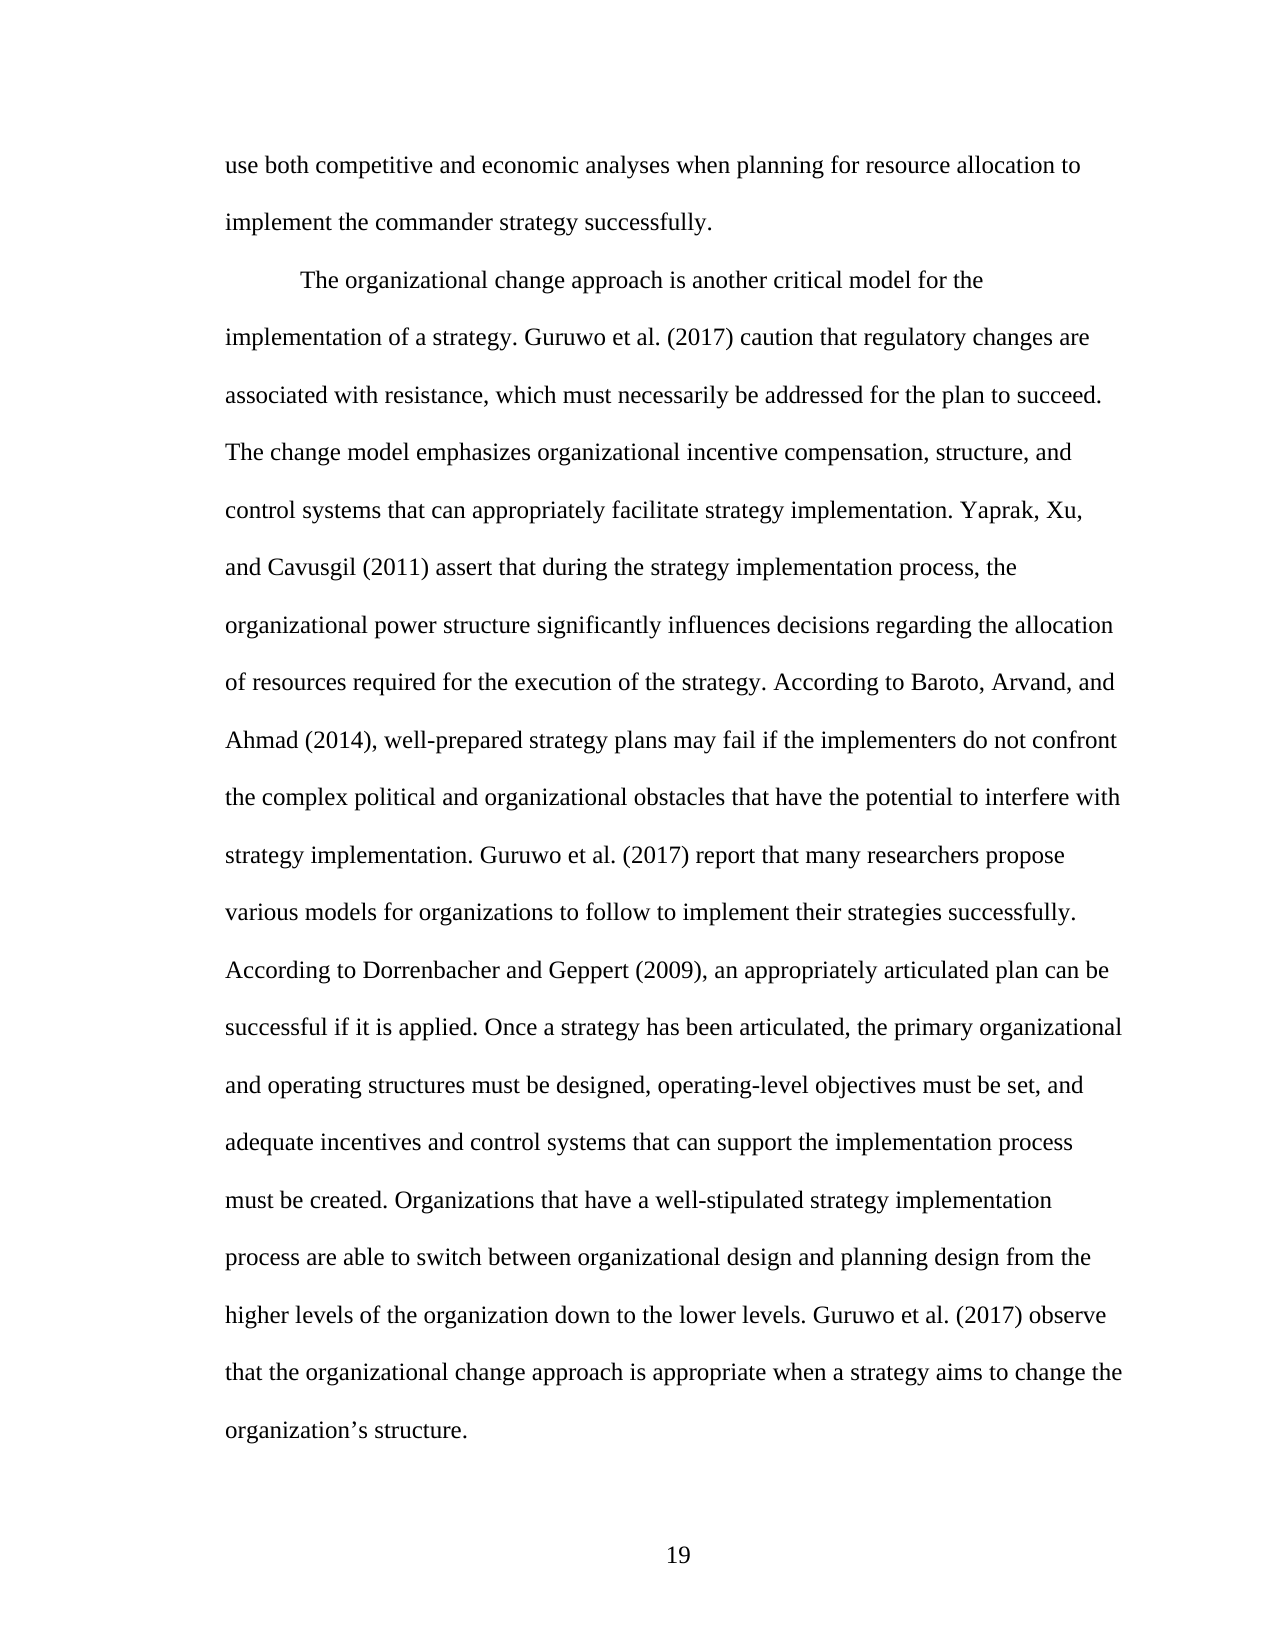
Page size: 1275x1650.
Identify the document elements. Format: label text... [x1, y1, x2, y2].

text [225, 150, 1125, 236]
text The organizational change approach is another critical model for the implementation of a strategy. Guruwo et al. (2017) caution that regulatory changes are associated with resistance, which must necessarily be addressed for the plan to succeed. The change model emphasizes organizational incentive compensation, structure, and control systems that can appropriately facilitate strategy implementation. Yaprak, Xu, and Cavusgil (2011) assert that during the strategy implementation process, the organizational power structure significantly influences decisions regarding the allocation of resources required for the execution of the strategy. According to Baroto, Arvand, and Ahmad (2014), well-prepared strategy plans may fail if the implementers do not confront the complex political and organizational obstacles that have the potential to interfere with strategy implementation. Guruwo et al. (2017) report that many researchers propose various models for organizations to follow to implement their strategies successfully. According to Dorrenbacher and Geppert (2009), an appropriately articulated plan can be successful if it is applied. Once a strategy has been articulated, the primary organizational and operating structures must be designed, operating-level objectives must be set, and adequate incentives and control systems that can support the implementation process must be created. Organizations that have a well-stipulated strategy implementation process are able to switch between organizational design and planning design from the higher levels of the organization down to the lower levels. Guruwo et al. (2017) observe that the organizational change approach is appropriate when a strategy aims to change the organization’s structure. [225, 265, 1125, 1444]
